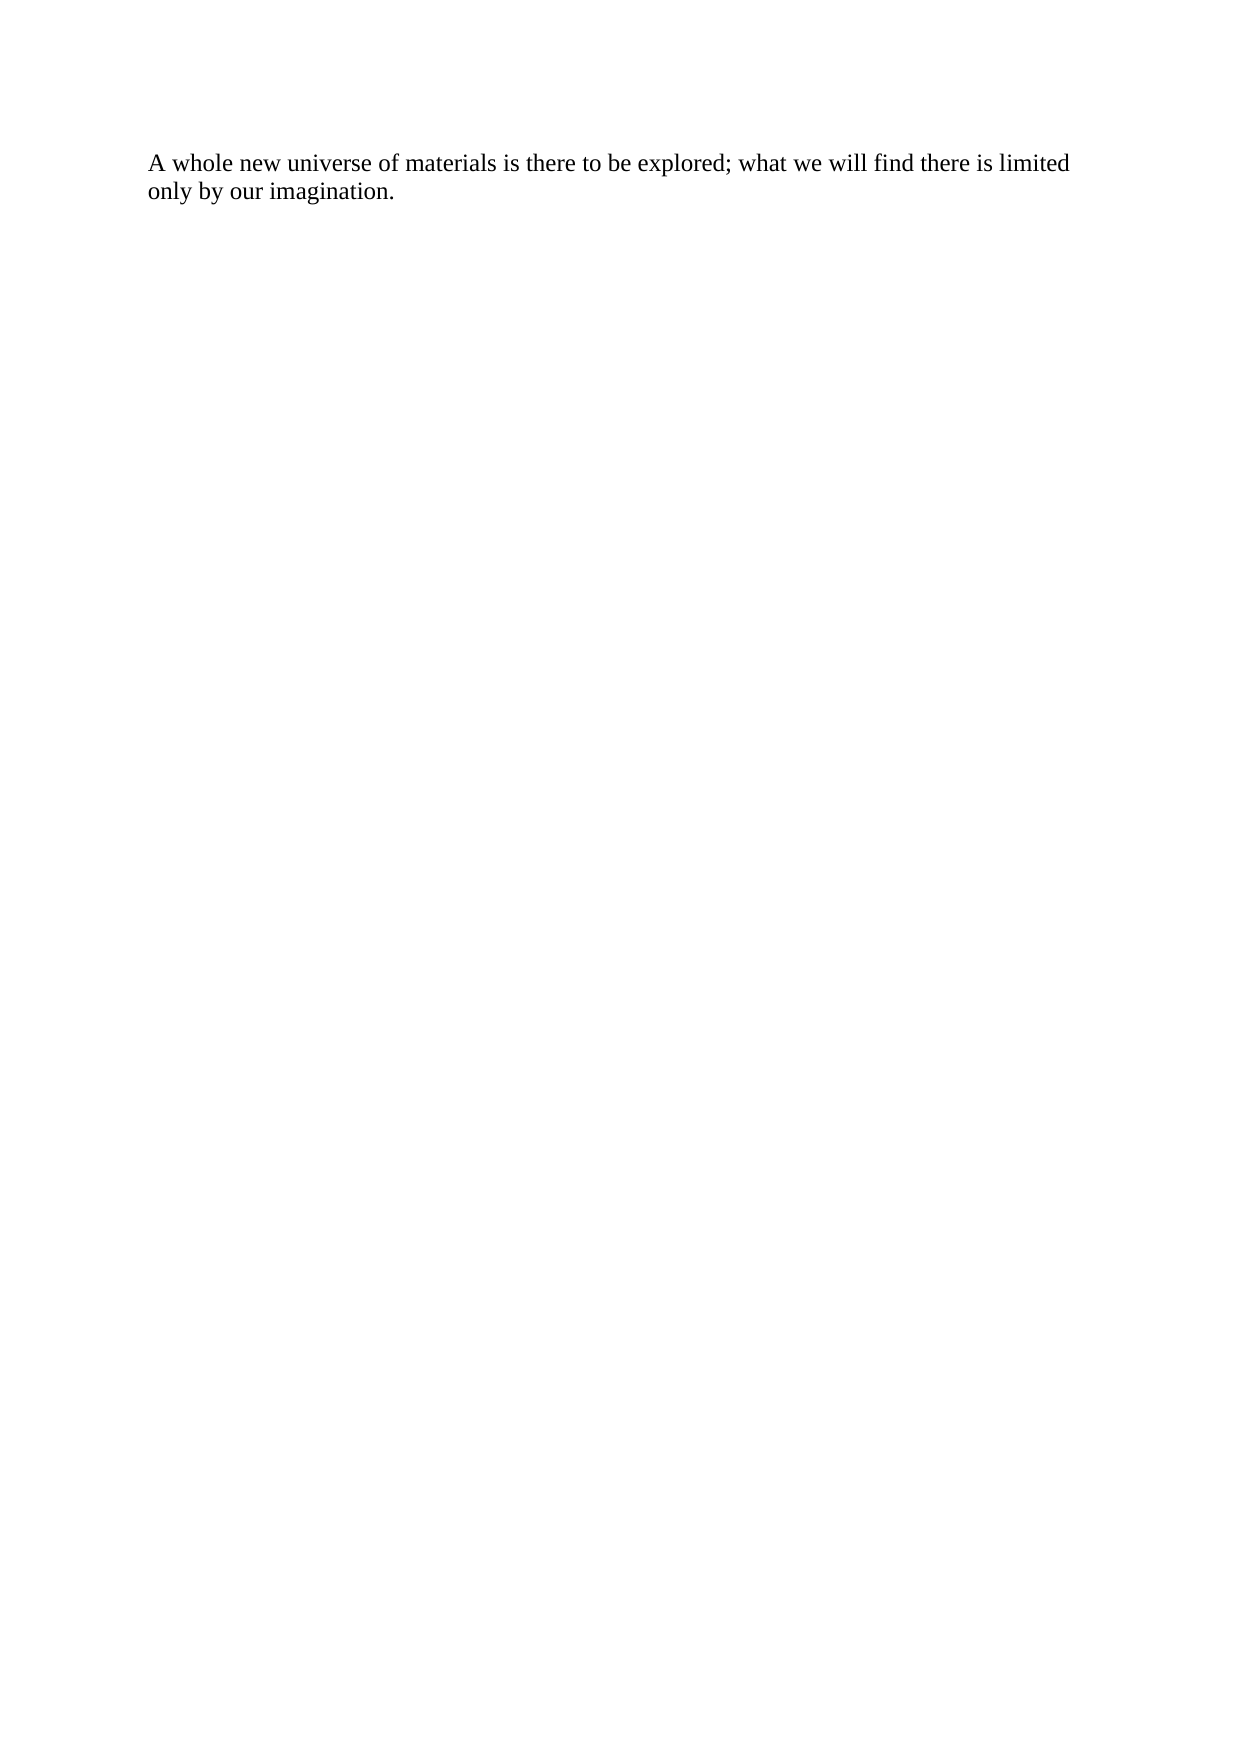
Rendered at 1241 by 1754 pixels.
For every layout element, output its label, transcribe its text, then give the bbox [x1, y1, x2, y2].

text A whole new universe of materials is there to be explored; what we will find there is limited only by our imagination. [148, 148, 1093, 205]
